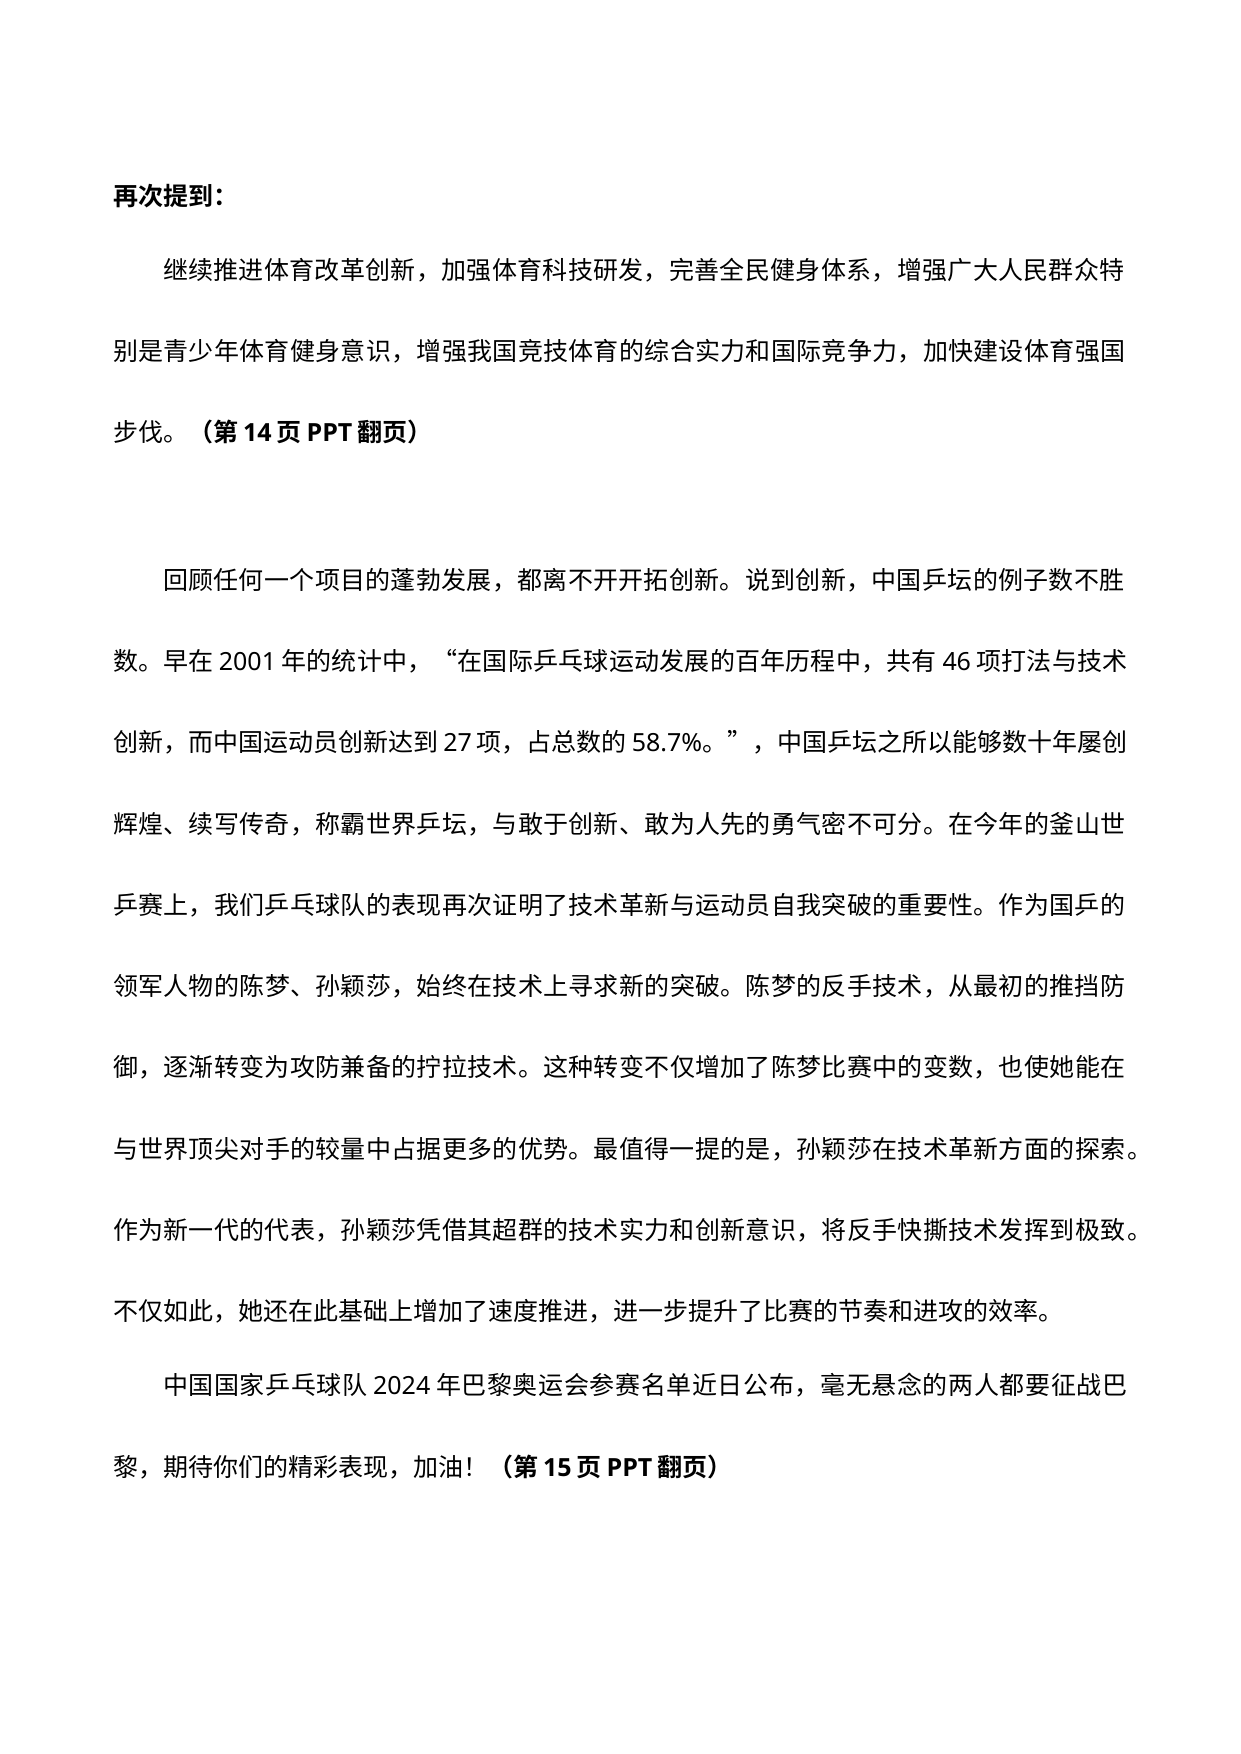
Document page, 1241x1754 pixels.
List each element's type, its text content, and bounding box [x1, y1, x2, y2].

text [113, 162, 1127, 227]
text 继续推进体育改革创新，加强体育科技研发，完善全民健身体系，增强广大人民群众特别是青少年体育健身意识，增强我国竞技体育的综合实力和国际竞争力，加快建设体育强国步伐。（第14页PPT翻页） [113, 236, 1127, 463]
text 回顾任何一个项目的蓬勃发展，都离不开开拓创新。说到创新，中国乒坛的例子数不胜数。早在2001年的统计中，“在国际乒乓球运动发展的百年历程中，共有46项打法与技术创新，而中国运动员创新达到27项，占总数的58.7%。”，中国乒坛之所以能够数十年屡创辉煌、续写传奇，称霸世界乒坛，与敢于创新、敢为人先的勇气密不可分。在今年的釜山世乒赛上，我们乒乓球队的表现再次证明了技术革新与运动员自我突破的重要性。作为国乒的领军人物的陈梦、孙颖莎，始终在技术上寻求新的突破。陈梦的反手技术，从最初的推挡防御，逐渐转变为攻防兼备的拧拉技术。这种转变不仅增加了陈梦比赛中的变数，也使她能在与世界顶尖对手的较量中占据更多的优势。最值得一提的是，孙颖莎在技术革新方面的探索。作为新一代的代表，孙颖莎凭借其超群的技术实力和创新意识，将反手快撕技术发挥到极致。不仅如此，她还在此基础上增加了速度推进，进一步提升了比赛的节奏和进攻的效率。 [113, 546, 1127, 1342]
text 中国国家乒乓球队2024年巴黎奥运会参赛名单近日公布，毫无悬念的两人都要征战巴黎，期待你们的精彩表现，加油！（第15页PPT翻页） [113, 1351, 1127, 1498]
